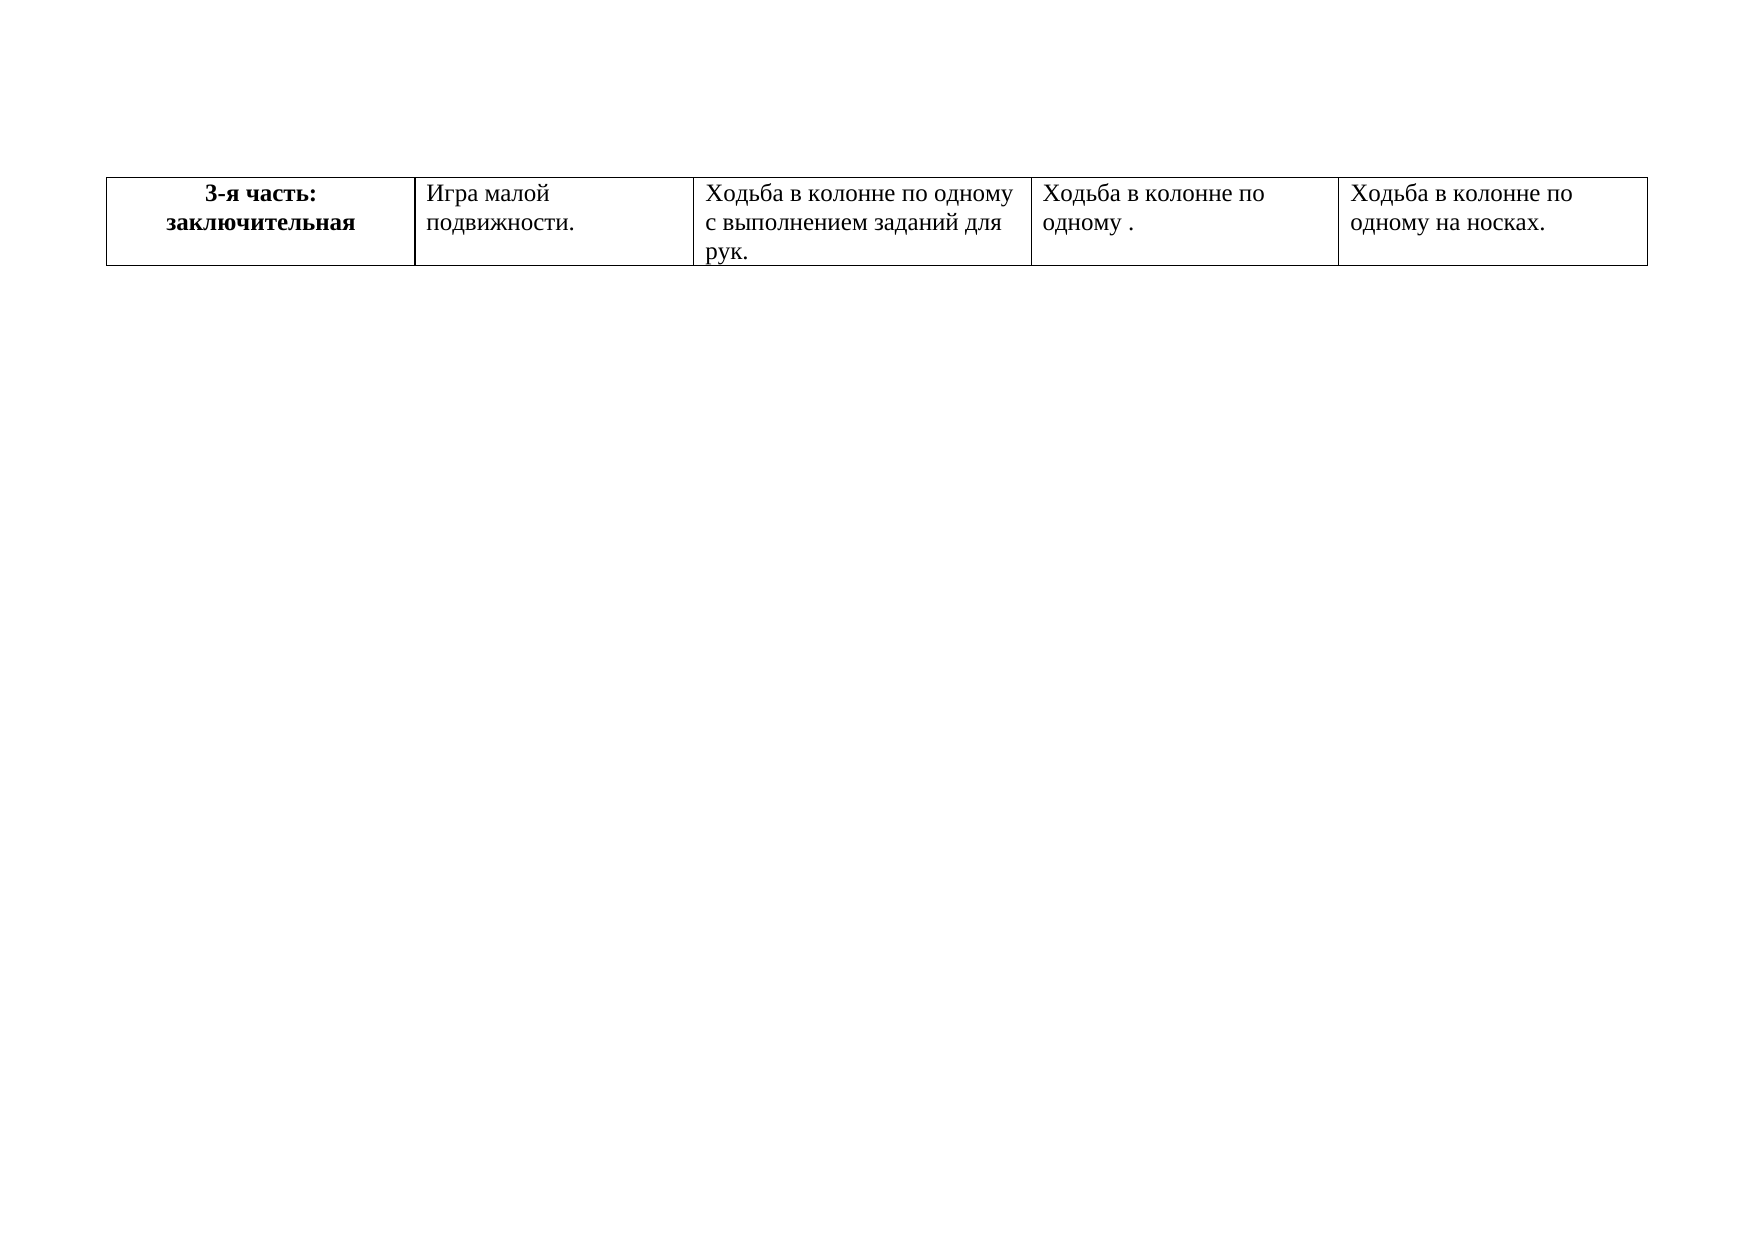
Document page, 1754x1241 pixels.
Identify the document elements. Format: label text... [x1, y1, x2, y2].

table_cell Игра малой подвижности. [416, 178, 693, 264]
table_cell Ходьба в колонне по одному с выполнением заданий для рук. [694, 178, 1031, 264]
table_cell Ходьба в колонне по одному . [1032, 178, 1338, 264]
table_cell 3-я часть: заключительная [107, 178, 414, 264]
table_cell Ходьба в колонне по одному на носках. [1339, 178, 1647, 264]
